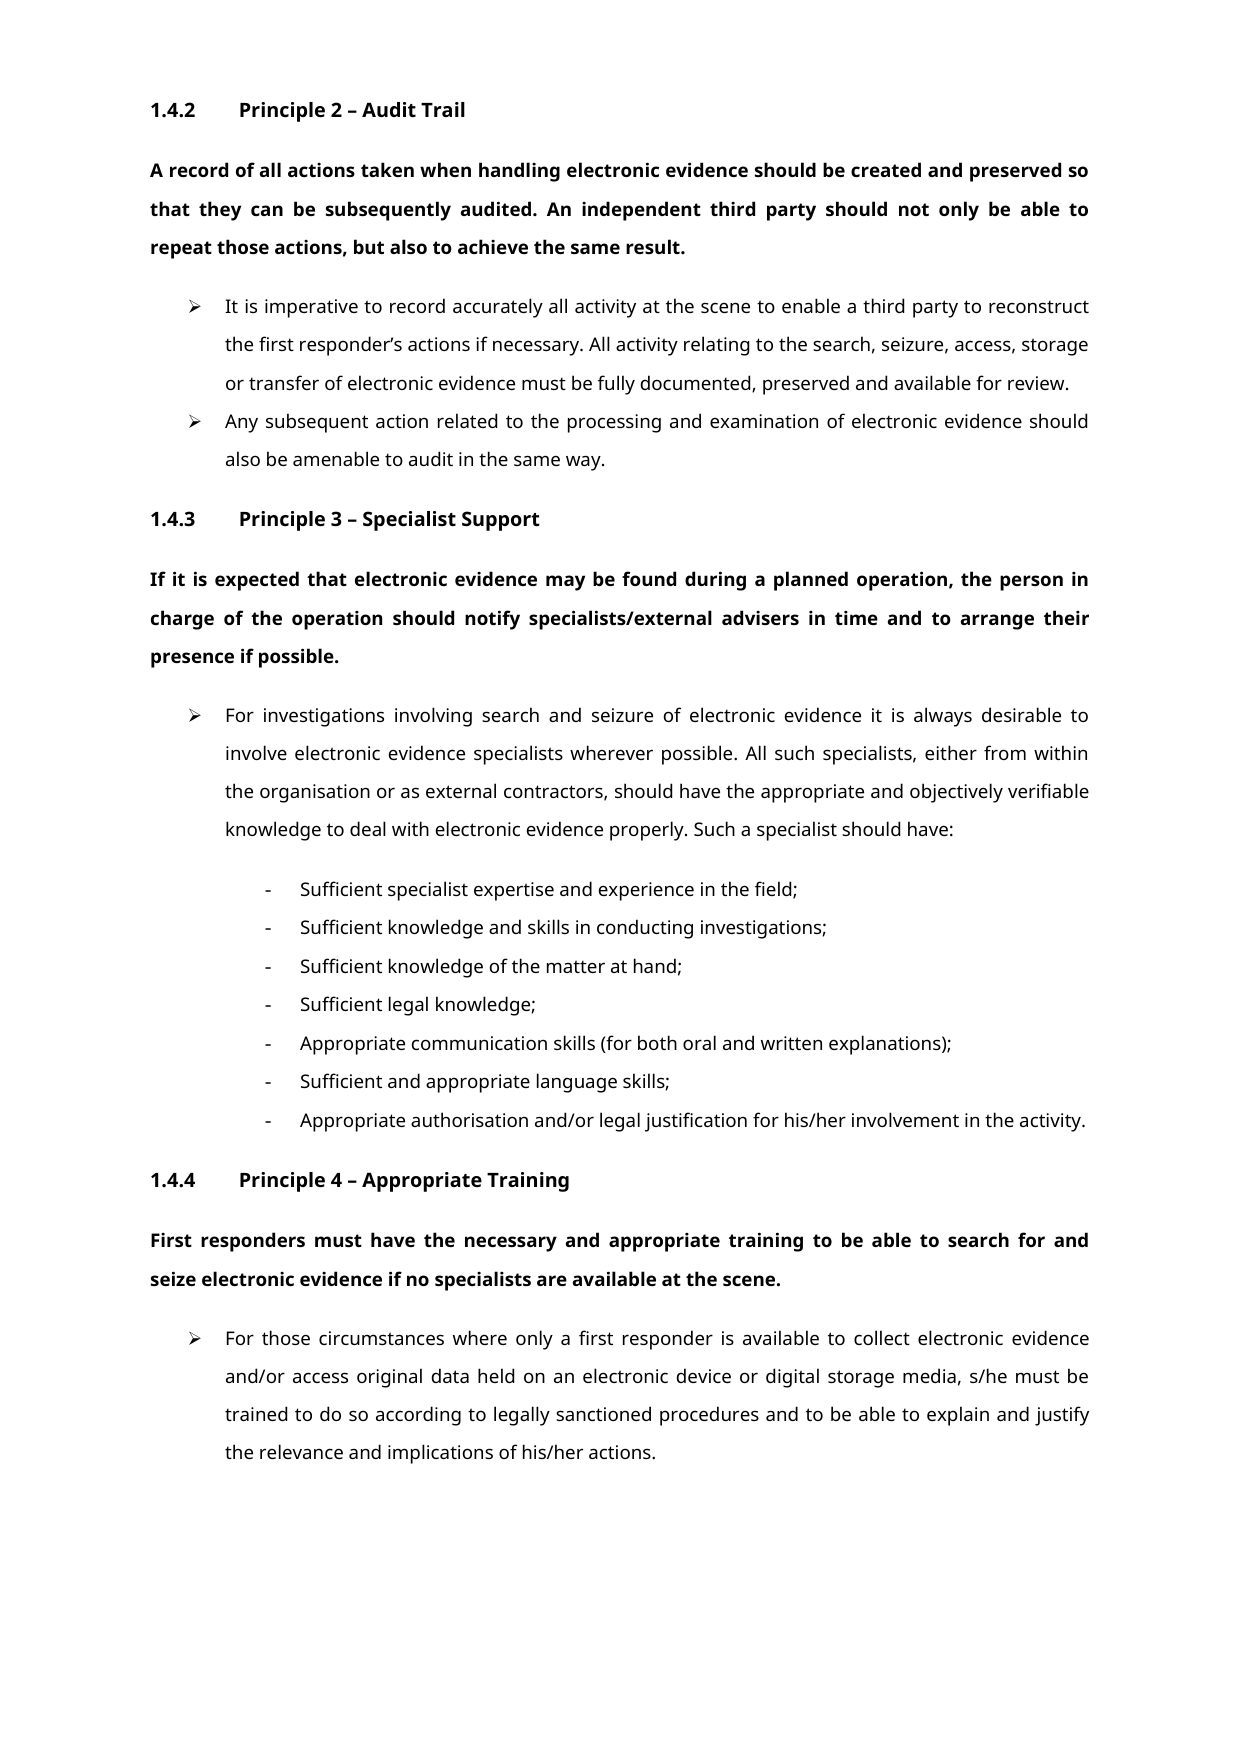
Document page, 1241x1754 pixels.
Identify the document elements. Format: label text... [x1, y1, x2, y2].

list Sufficient knowledge and skills in conducting investigations; [262, 914, 1090, 940]
list Sufficient specialist expertise and experience in the field; [262, 876, 1090, 902]
text A record of all actions taken when handling electronic evidence should be created and preserved so that they can be subsequently audited. An independent third party should not only be able to repeat those actions, but also to achieve the same result. [150, 158, 1090, 260]
text First responders must have the necessary and appropriate training to be able to search for and seize electronic evidence if no specialists are available at the scene. [150, 1228, 1090, 1291]
list Appropriate communication skills (for both oral and written explanations); [262, 1030, 1090, 1056]
list For those circumstances where only a first responder is available to collect electronic evidence and/or access original data held on an electronic device or digital storage media, s/he must be trained to do so according to legally sanctioned procedures and to be able to explain and justify the relevance and implications of his/her actions. [187, 1325, 1090, 1465]
list It is imperative to record accurately all activity at the scene to enable a third party to reconstruct the first responder’s actions if necessary. All activity relating to the search, seizure, access, storage or transfer of electronic evidence must be fully documented, preserved and available for review. [187, 293, 1090, 395]
list Any subsequent action related to the processing and examination of electronic evidence should also be amenable to audit in the same way. [187, 408, 1090, 472]
list Sufficient legal knowledge; [262, 991, 1090, 1017]
list For investigations involving search and seizure of electronic evidence it is always desirable to involve electronic evidence specialists wherever possible. All such specialists, either from within the organisation or as external contractors, should have the appropriate and objectively verifiable knowledge to deal with electronic evidence properly. Such a specialist should have: [187, 702, 1090, 842]
list Sufficient and appropriate language skills; [262, 1068, 1090, 1094]
text If it is expected that electronic evidence may be found during a planned operation, the person in charge of the operation should notify specialists/external advisers in time and to arrange their presence if possible. [150, 567, 1090, 668]
list Sufficient knowledge of the matter at hand; [262, 953, 1090, 979]
subtitle Principle 2 – Audit Trail [150, 97, 1090, 123]
list Appropriate authorisation and/or legal justification for his/her involvement in the activity. [262, 1107, 1090, 1133]
subtitle Principle 4 – Appropriate Training [150, 1166, 1090, 1193]
subtitle Principle 3 – Specialist Support [150, 505, 1090, 532]
